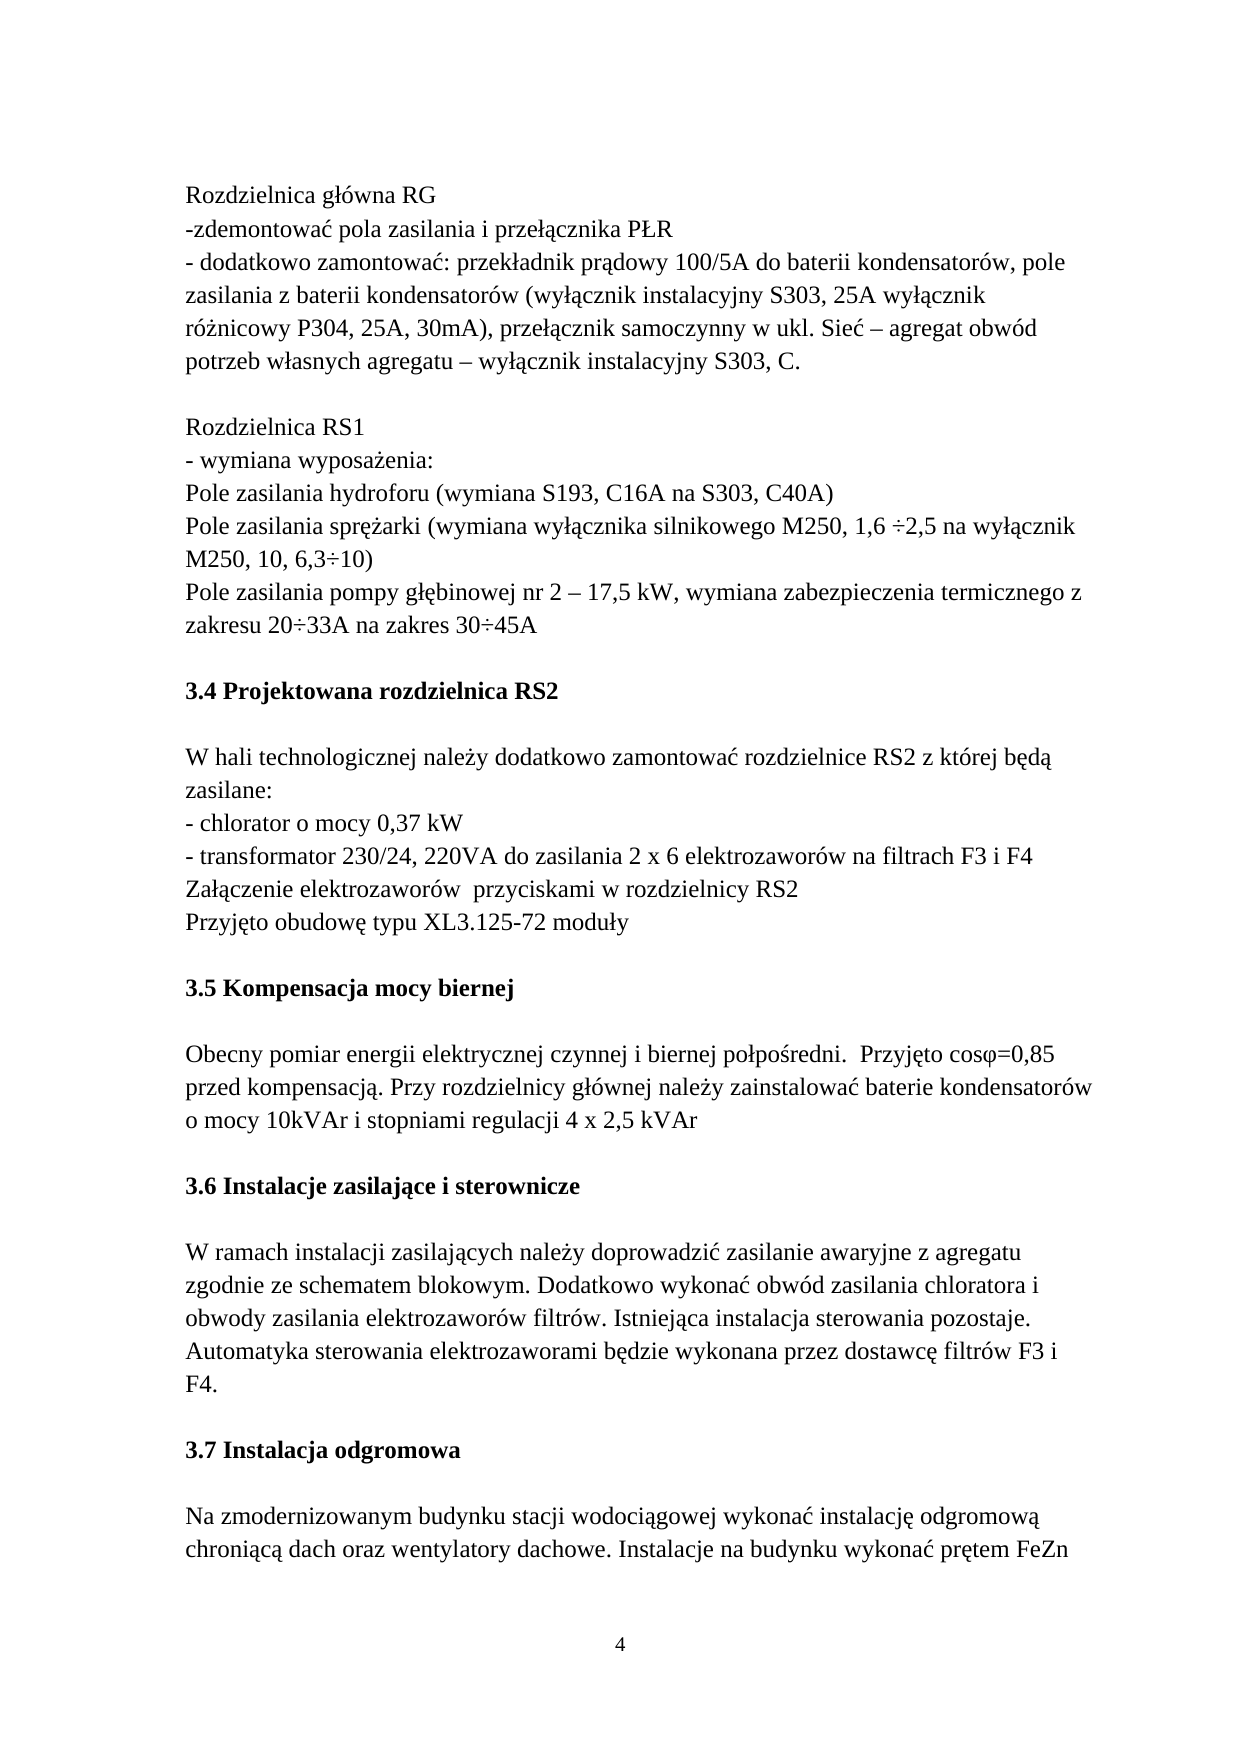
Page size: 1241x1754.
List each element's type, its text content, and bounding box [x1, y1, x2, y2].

text W hali technologicznej należy dodatkowo zamontować rozdzielnice RS2 z której będą zasilane: [185, 742, 1093, 804]
list Projektowana rozdzielnica RS2 [185, 676, 1093, 705]
text W ramach instalacji zasilających należy doprowadzić zasilanie awaryjne z agregatu zgodnie ze schematem blokowym. Dodatkowo wykonać obwód zasilania chloratora i obwody zasilania elektrozaworów filtrów. Istniejąca instalacja sterowania pozostaje. Automatyka sterowania elektrozaworami będzie wykonana przez dostawcę filtrów F3 i F4. [185, 1237, 1093, 1398]
text Pole zasilania hydroforu (wymiana S193, C16A na S303, C40A) [185, 478, 1093, 507]
text - transformator 230/24, 220VA do zasilania 2 x 6 elektrozaworów na filtrach F3 i F4 [185, 841, 1093, 870]
list Instalacje zasilające i sterownicze [185, 1171, 1093, 1200]
text Rozdzielnica RS1 [185, 412, 1093, 441]
list Kompensacja mocy biernej [185, 973, 1093, 1002]
text Pole zasilania pompy głębinowej nr 2 – 17,5 kW, wymiana zabezpieczenia termicznego z zakresu 20÷33A na zakres 30÷45A [185, 577, 1093, 639]
text Załączenie elektrozaworów przyciskami w rozdzielnicy RS2 [185, 874, 1093, 903]
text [185, 1501, 1093, 1563]
text Przyjęto obudowę typu XL3.125-72 moduły [185, 907, 1093, 936]
text Rozdzielnica główna RG [185, 181, 1093, 209]
text - dodatkowo zamontować: przekładnik prądowy 100/5A do baterii kondensatorów, pole zasilania z baterii kondensatorów (wyłącznik instalacyjny S303, 25A wyłącznik różnicowy P304, 25A, 30mA), przełącznik samoczynny w ukl. Sieć – agregat obwód potrzeb własnych agregatu – wyłącznik instalacyjny S303, C. [185, 247, 1093, 374]
text Obecny pomiar energii elektrycznej czynnej i biernej połpośredni. Przyjęto cosφ=0,85 przed kompensacją. Przy rozdzielnicy głównej należy zainstalować baterie kondensatorów o mocy 10kVAr i stopniami regulacji 4 x 2,5 kVAr [185, 1039, 1093, 1134]
text Pole zasilania sprężarki (wymiana wyłącznika silnikowego M250, 1,6 ÷2,5 na wyłącznik M250, 10, 6,3÷10) [185, 511, 1093, 573]
list Instalacja odgromowa [185, 1435, 1093, 1464]
text - wymiana wyposażenia: [185, 445, 1093, 473]
text - chlorator o mocy 0,37 kW [185, 808, 1093, 837]
text -zdemontować pola zasilania i przełącznika PŁR [185, 214, 1093, 242]
